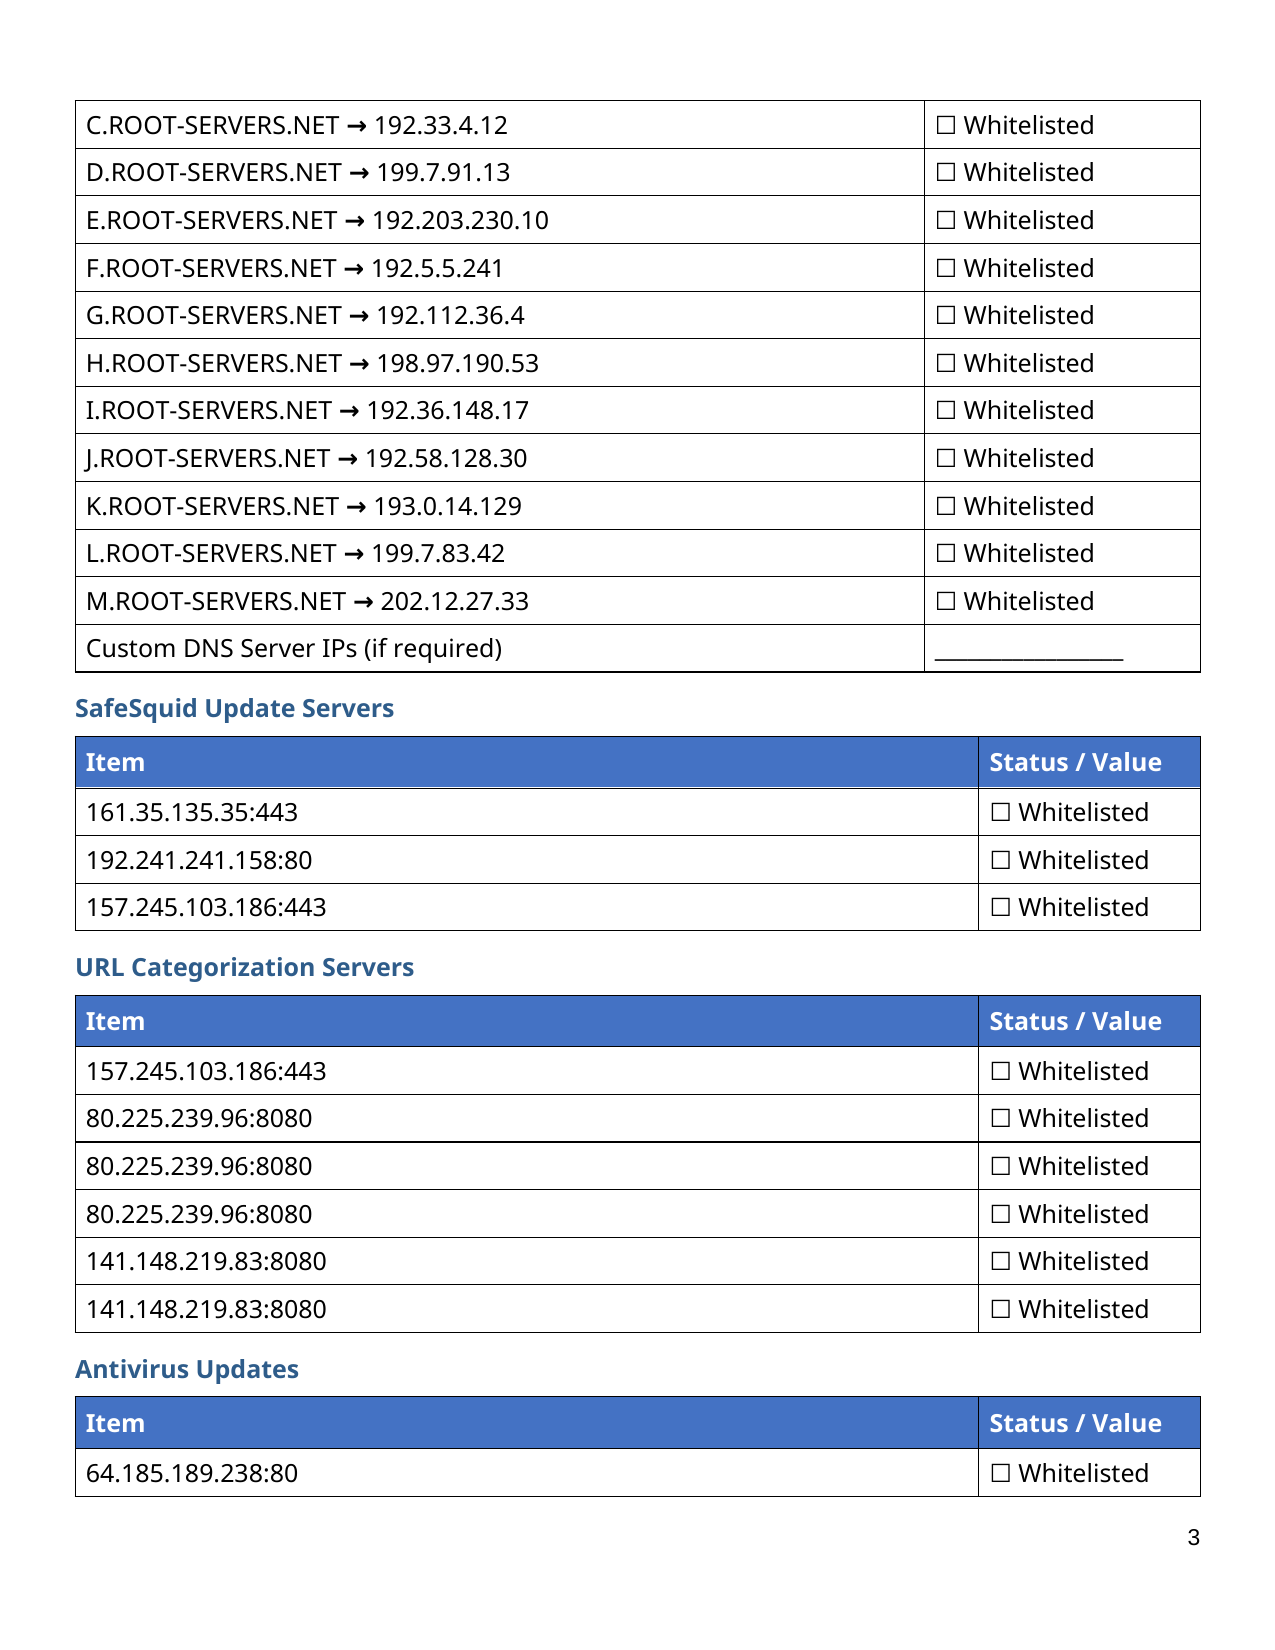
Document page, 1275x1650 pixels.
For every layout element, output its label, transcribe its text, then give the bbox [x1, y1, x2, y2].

table_cell ☐ Whitelisted [979, 1449, 1200, 1496]
table_cell 157.245.103.186:443 [76, 884, 978, 930]
table_header Item [76, 996, 978, 1046]
table_header Status / Value [979, 996, 1200, 1046]
table_cell ☐ Whitelisted [979, 836, 1200, 883]
table_cell 141.148.219.83:8080 [76, 1285, 978, 1332]
table_cell D.ROOT-SERVERS.NET → 199.7.91.13 [76, 149, 924, 195]
table_cell ☐ Whitelisted [979, 1143, 1200, 1189]
table_cell C.ROOT-SERVERS.NET → 192.33.4.12 [76, 101, 924, 148]
table_cell _________________ [925, 625, 1200, 671]
table_cell ☐ Whitelisted [925, 149, 1200, 195]
table_cell ☐ Whitelisted [925, 530, 1200, 576]
table_cell 80.225.239.96:8080 [76, 1143, 978, 1189]
table_cell 80.225.239.96:8080 [76, 1095, 978, 1141]
table_header Item [76, 737, 978, 787]
table_cell J.ROOT-SERVERS.NET → 192.58.128.30 [76, 434, 924, 481]
table_cell ☐ Whitelisted [979, 789, 1200, 835]
table_cell ☐ Whitelisted [979, 1190, 1200, 1237]
table_cell 192.241.241.158:80 [76, 836, 978, 883]
table_cell ☐ Whitelisted [925, 292, 1200, 338]
table_cell ☐ Whitelisted [979, 1047, 1200, 1094]
table_cell L.ROOT-SERVERS.NET → 199.7.83.42 [76, 530, 924, 576]
subtitle SafeSquid Update Servers [75, 691, 1200, 725]
subtitle URL Categorization Servers [75, 950, 1200, 984]
table_cell ☐ Whitelisted [925, 101, 1200, 148]
table_cell K.ROOT-SERVERS.NET → 193.0.14.129 [76, 482, 924, 528]
table_cell 157.245.103.186:443 [76, 1047, 978, 1094]
table_header Status / Value [979, 1397, 1200, 1448]
table_cell 141.148.219.83:8080 [76, 1238, 978, 1284]
table_cell H.ROOT-SERVERS.NET → 198.97.190.53 [76, 339, 924, 386]
table_cell ☐ Whitelisted [979, 1285, 1200, 1332]
table_cell ☐ Whitelisted [979, 884, 1200, 930]
table_cell Custom DNS Server IPs (if required) [76, 625, 924, 671]
table_cell ☐ Whitelisted [925, 482, 1200, 528]
table_cell ☐ Whitelisted [925, 577, 1200, 624]
table_header Item [76, 1397, 978, 1448]
table_cell ☐ Whitelisted [925, 196, 1200, 243]
table_cell ☐ Whitelisted [925, 434, 1200, 481]
table_cell ☐ Whitelisted [979, 1238, 1200, 1284]
subtitle Antivirus Updates [75, 1352, 1200, 1386]
table_cell F.ROOT-SERVERS.NET → 192.5.5.241 [76, 244, 924, 291]
table_cell M.ROOT-SERVERS.NET → 202.12.27.33 [76, 577, 924, 624]
table_cell 161.35.135.35:443 [76, 789, 978, 835]
table_cell ☐ Whitelisted [925, 387, 1200, 433]
table_cell ☐ Whitelisted [979, 1095, 1200, 1141]
table_header Status / Value [979, 737, 1200, 787]
table_cell E.ROOT-SERVERS.NET → 192.203.230.10 [76, 196, 924, 243]
table_cell 64.185.189.238:80 [76, 1449, 978, 1496]
table_cell ☐ Whitelisted [925, 244, 1200, 291]
table_cell ☐ Whitelisted [925, 339, 1200, 386]
table_cell G.ROOT-SERVERS.NET → 192.112.36.4 [76, 292, 924, 338]
table_cell I.ROOT-SERVERS.NET → 192.36.148.17 [76, 387, 924, 433]
table_cell 80.225.239.96:8080 [76, 1190, 978, 1237]
